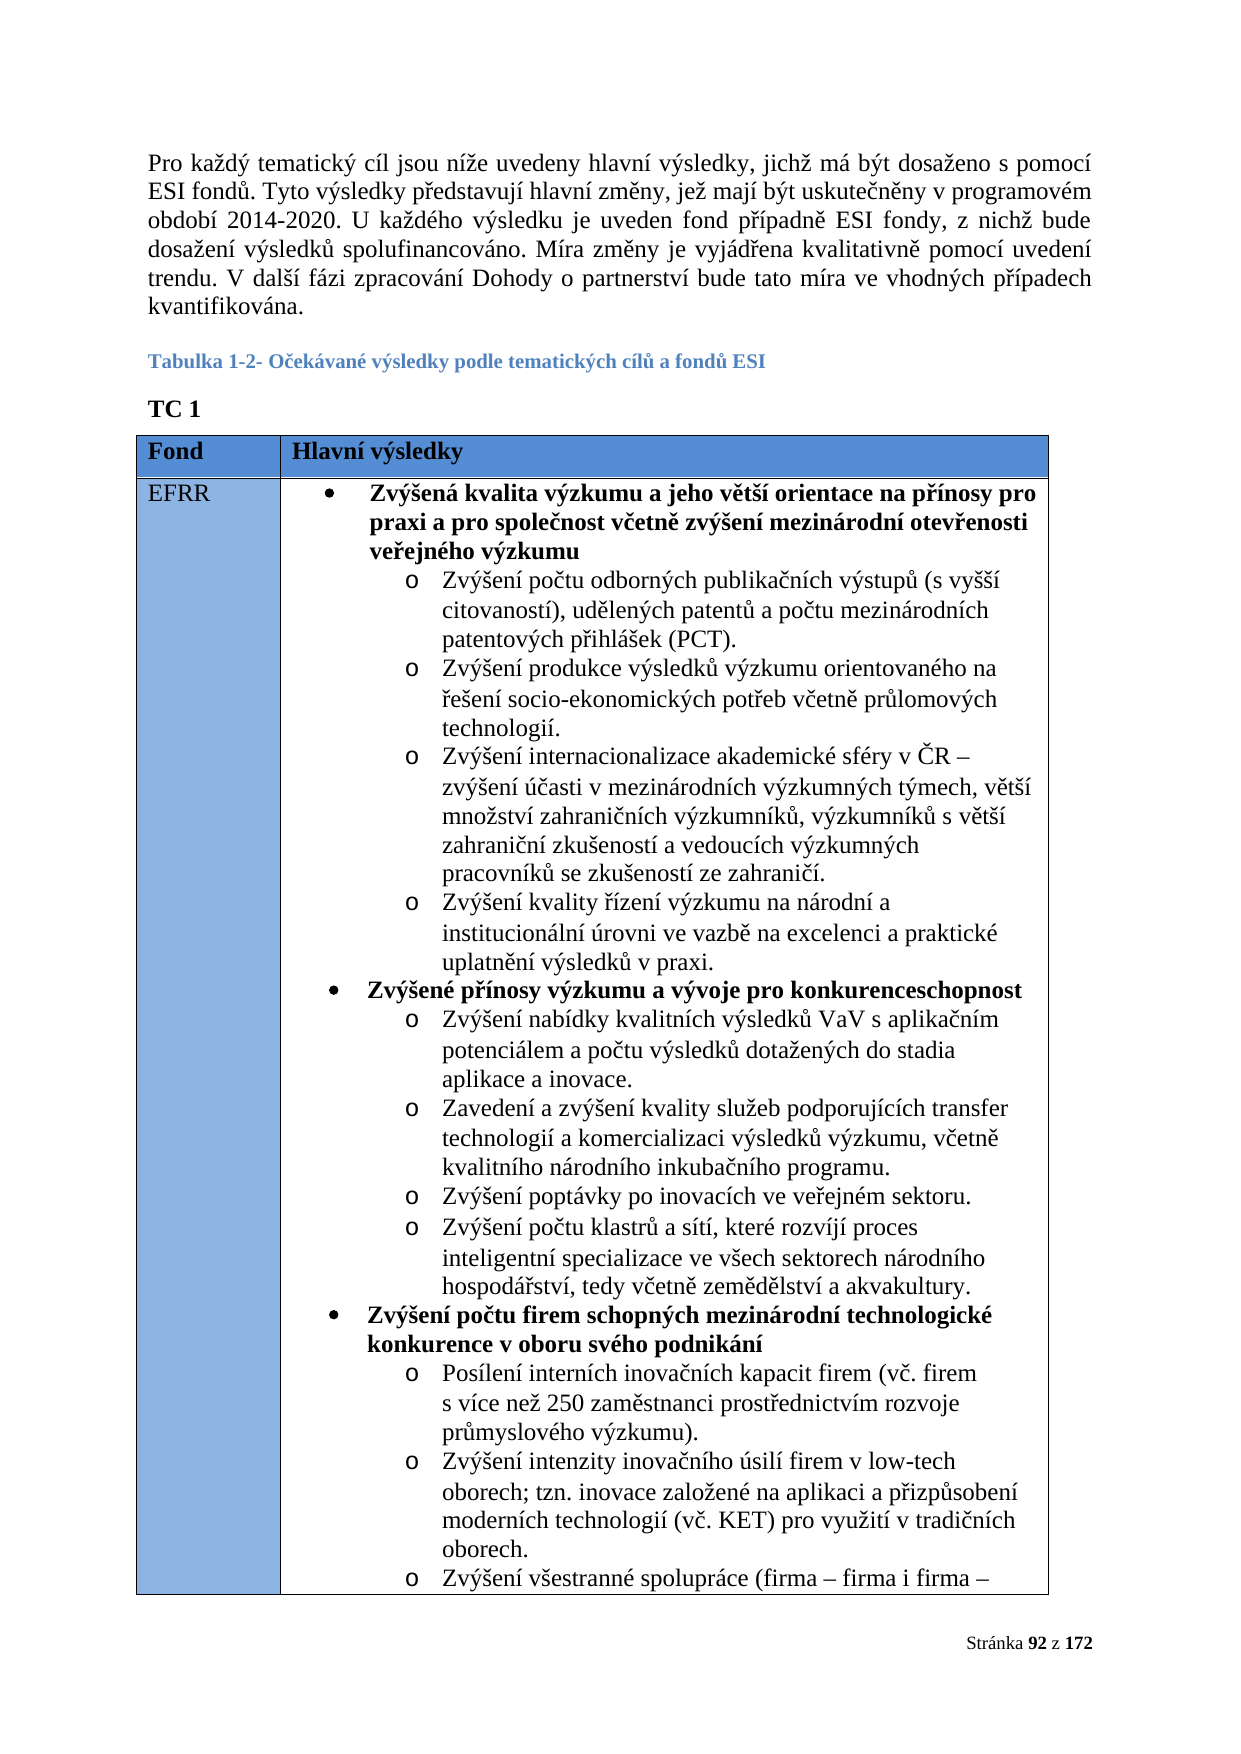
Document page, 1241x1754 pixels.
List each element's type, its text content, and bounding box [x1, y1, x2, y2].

text Tabulka 1-2- Očekávané výsledky podle tematických cílů a fondů ESI [148, 349, 1092, 373]
text TC 1 [148, 394, 1092, 423]
table_cell EFRR [137, 479, 280, 1594]
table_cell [281, 479, 1048, 1594]
table_header Fond [137, 436, 280, 477]
table_header Hlavní výsledky [281, 436, 1048, 477]
text Pro každý tematický cíl jsou níže uvedeny hlavní výsledky, jichž má být dosaženo s pomocí ESI fondů. Tyto výsledky představují hlavní změny, jež mají být uskutečněny v programovém období 2014-2020. U každého výsledku je uveden fond případně ESI fondy, z nichž bude dosažení výsledků spolufinancováno. Míra změny je vyjádřena kvalitativně pomocí uvedení trendu. V další fázi zpracování Dohody o partnerství bude tato míra ve vhodných případech kvantifikována. [148, 148, 1092, 320]
